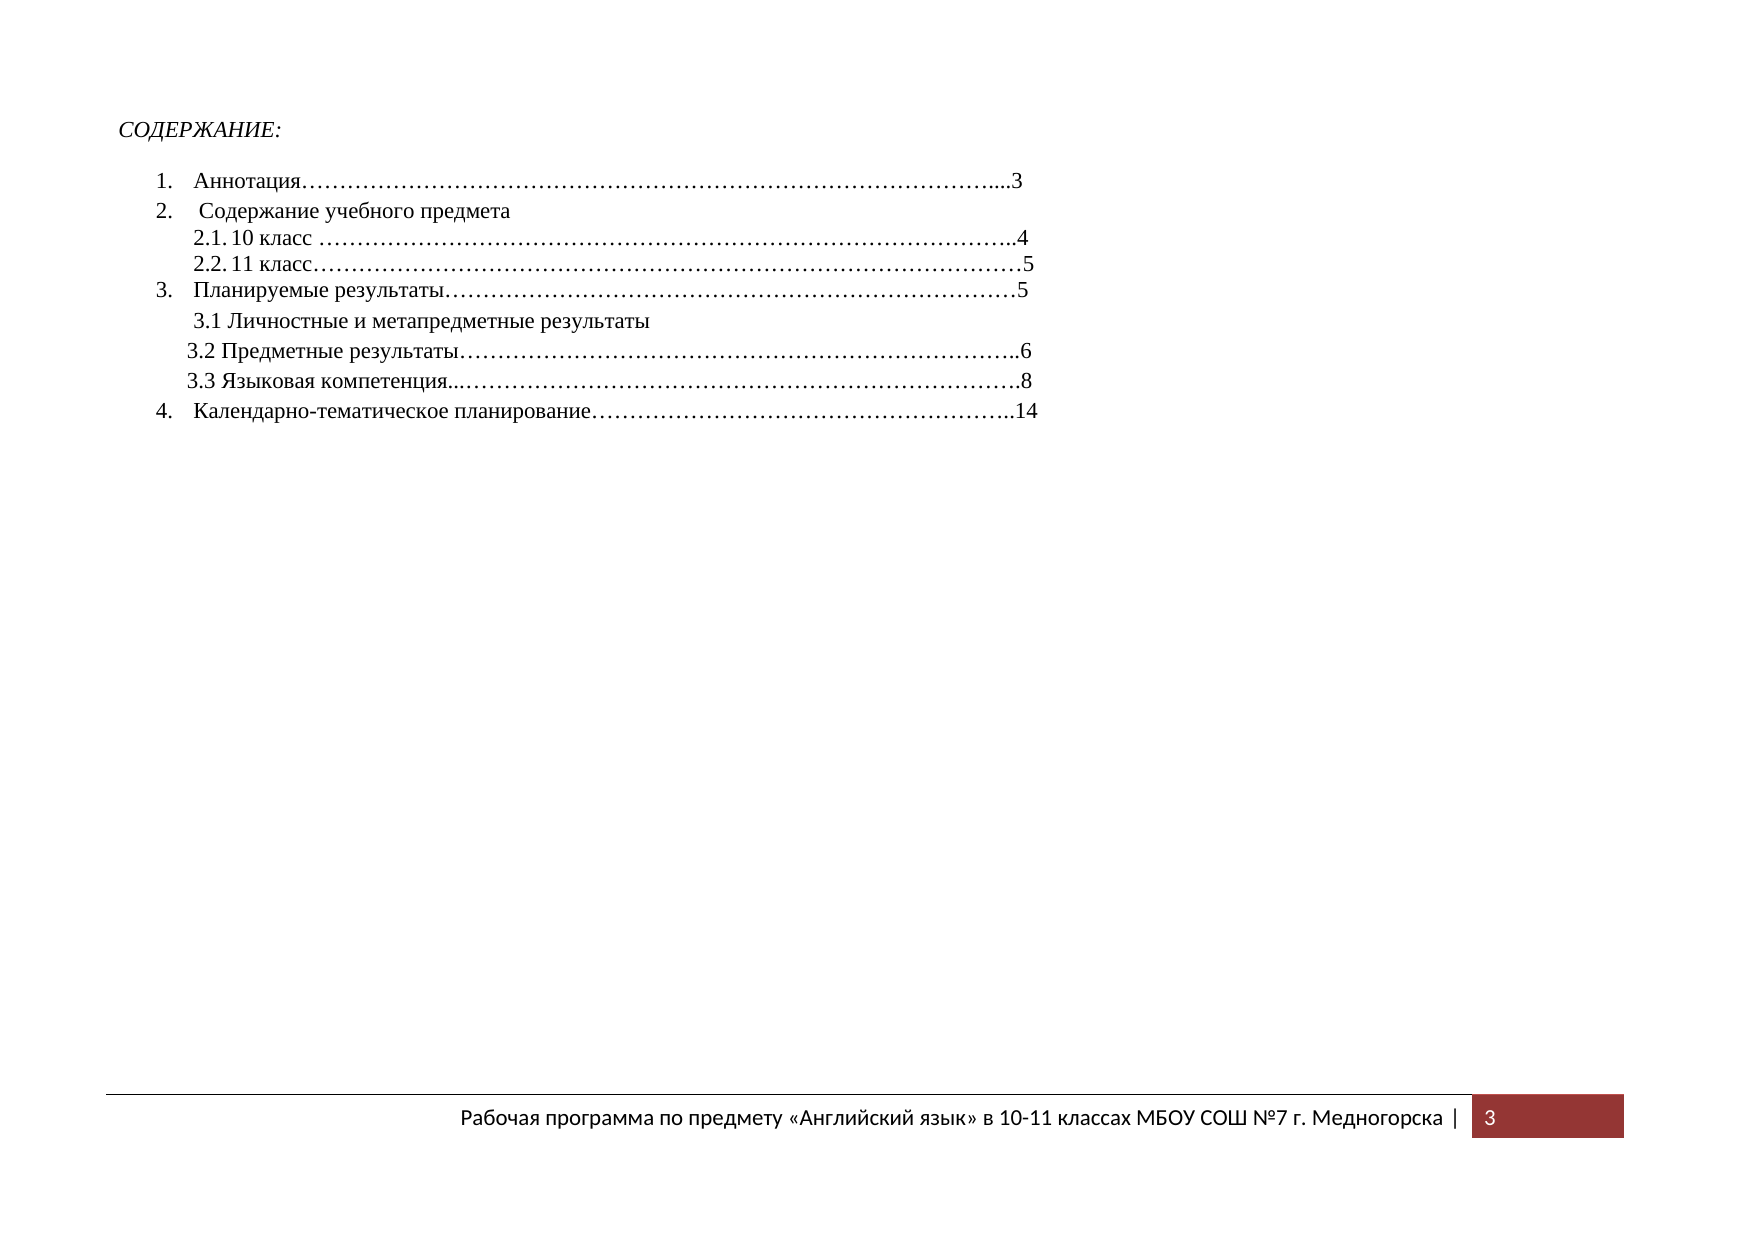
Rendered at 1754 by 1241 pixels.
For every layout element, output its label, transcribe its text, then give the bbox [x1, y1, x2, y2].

list 3.1 Личностные и метапредметные результаты [193, 307, 1636, 333]
text СОДЕРЖАНИЕ: [118, 116, 1636, 142]
list 11 класс…………………………………………………………………………………5 [193, 250, 1636, 276]
list Планируемые результаты…………………………………………………………………5 [156, 276, 1636, 303]
list Аннотация………………………………………………………………………………....3 [156, 167, 1636, 193]
list 10 класс ………………………………………………………………………………..4 [193, 224, 1636, 250]
text 3.3 Языковая компетенция...……………………………………………………………….8 [118, 367, 1636, 393]
list Содержание учебного предмета [156, 197, 1636, 224]
list Календарно-тематическое планирование………………………………………………..14 [156, 397, 1636, 424]
text 3.2 Предметные результаты………………………………………………………………..6 [118, 337, 1636, 363]
